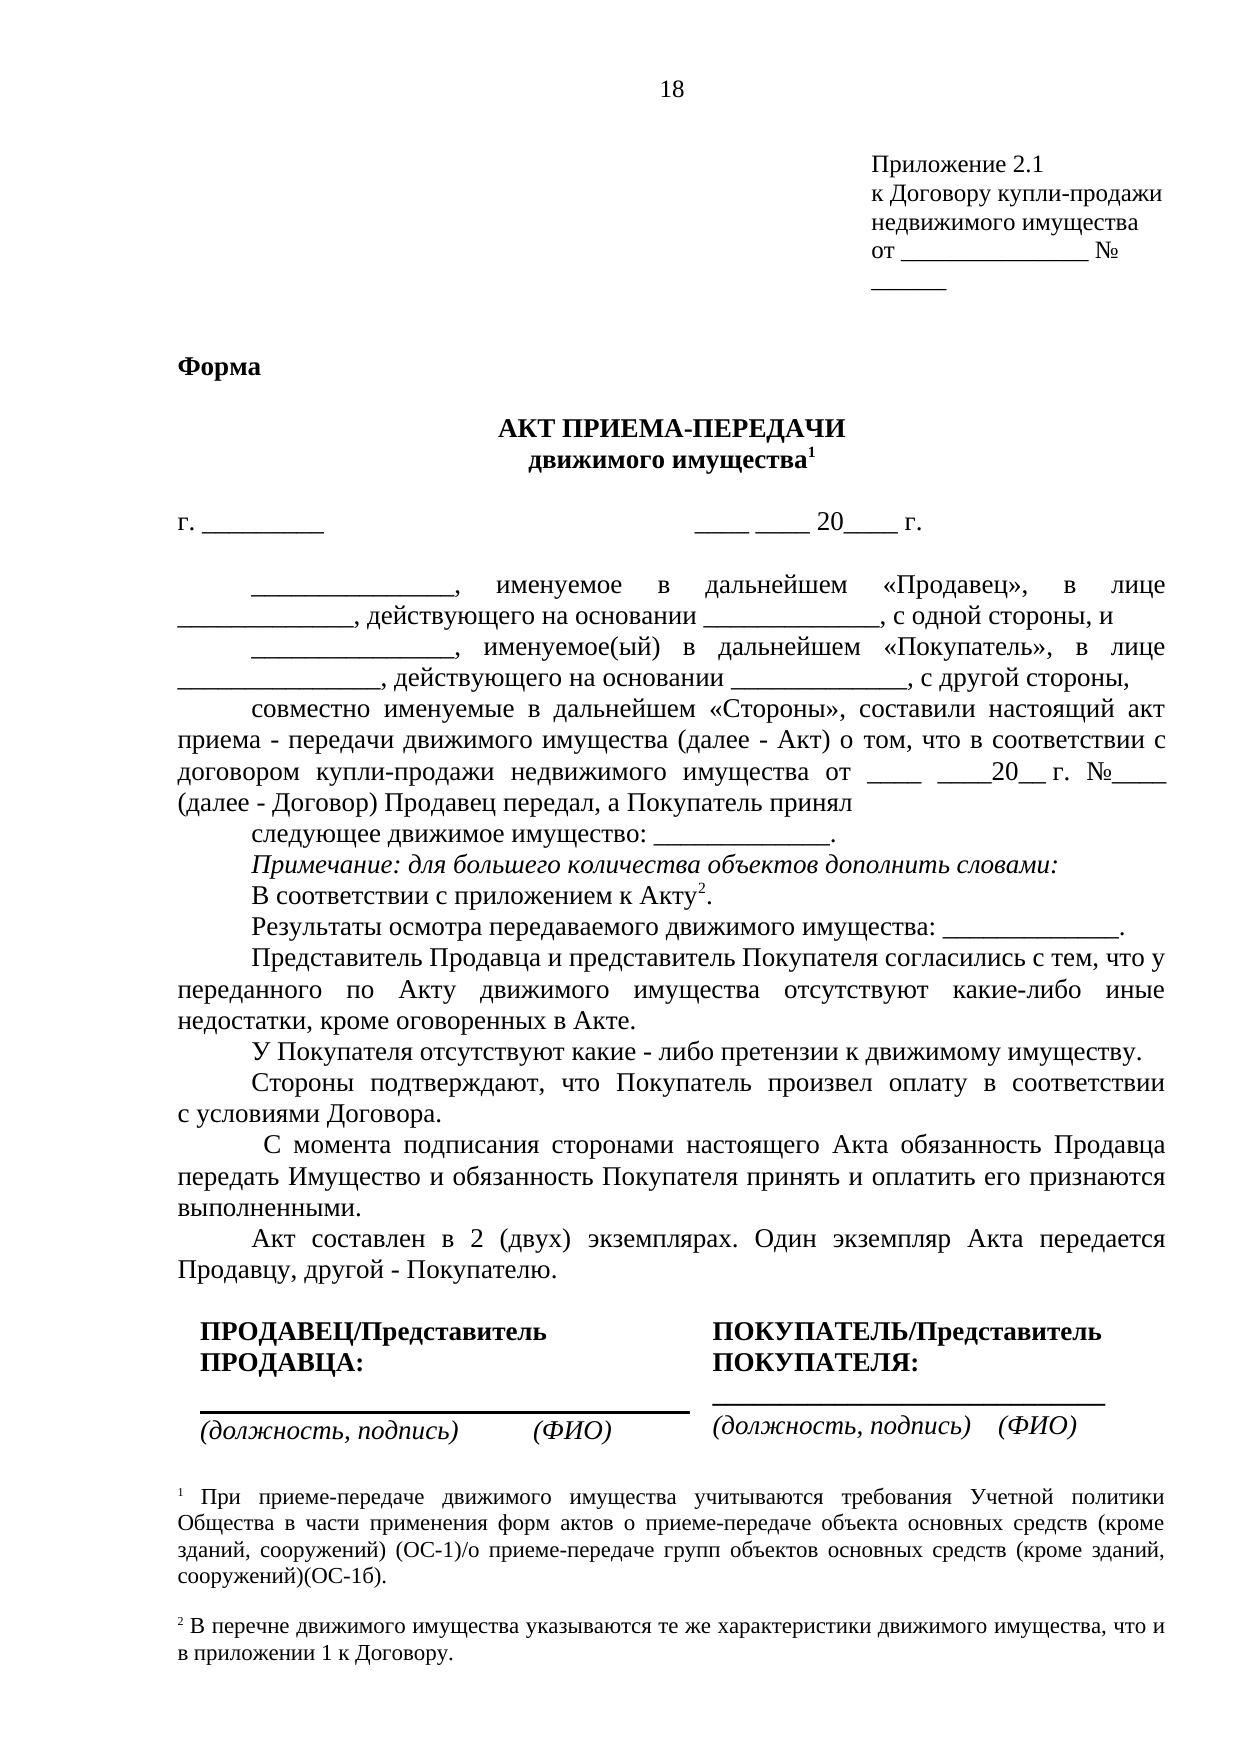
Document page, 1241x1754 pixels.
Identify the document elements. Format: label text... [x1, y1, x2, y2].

text г. _________ ____ ____ 20____ г. [177, 506, 1166, 537]
text АКТ ПРИЕМА-ПЕРЕДАЧИ [177, 412, 1166, 443]
text следующее движимое имущество: _____________. [177, 817, 1166, 848]
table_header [189, 1315, 701, 1456]
text Представитель Продавца и представитель Покупателя согласились с тем, что у переданного по Акту движимого имущества отсутствуют какие-либо иные недостатки, кроме оговоренных в Акте. [177, 942, 1166, 1035]
text совместно именуемые в дальнейшем «Стороны», составили настоящий акт приема - передачи движимого имущества (далее - Акт) о том, что в соответствии с договором купли-продажи недвижимого имущества от ____ ____20__ г. №____ (далее - Договор) Продавец передал, а Покупатель принял [177, 692, 1166, 817]
text В соответствии с приложением к Акту. [177, 879, 1166, 910]
text Стороны подтверждают, что Покупатель произвел оплату в соответствии с условиями Договора. [177, 1066, 1166, 1128]
text У Покупателя отсутствуют какие - либо претензии к движимому имуществу. [177, 1035, 1166, 1066]
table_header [701, 1315, 1167, 1456]
text Акт составлен в 2 (двух) экземплярах. Один экземпляр Акта передается Продавцу, другой - Покупателю. [177, 1222, 1166, 1284]
text С момента подписания сторонами настоящего Акта обязанность Продавца передать Имущество и обязанность Покупателя принять и оплатить его признаются выполненными. [177, 1128, 1166, 1222]
text к Договору купли-продажи недвижимого имущества [871, 178, 1166, 236]
text Форма [177, 293, 1166, 381]
text движимого имущества [177, 443, 1166, 474]
text от _______________ № ______ [871, 236, 1166, 293]
text _______________, именуемое(ый) в дальнейшем «Покупатель», в лице _______________, действующего на основании _____________, с другой стороны, [177, 630, 1166, 692]
text Примечание: для большего количества объектов дополнить словами: [177, 848, 1166, 879]
text Приложение 2.1 [871, 149, 1166, 178]
text _______________, именуемое в дальнейшем «Продавец», в лице _____________, действующего на основании _____________, с одной стороны, и [177, 568, 1166, 630]
text Результаты осмотра передаваемого движимого имущества: _____________. [177, 910, 1166, 942]
